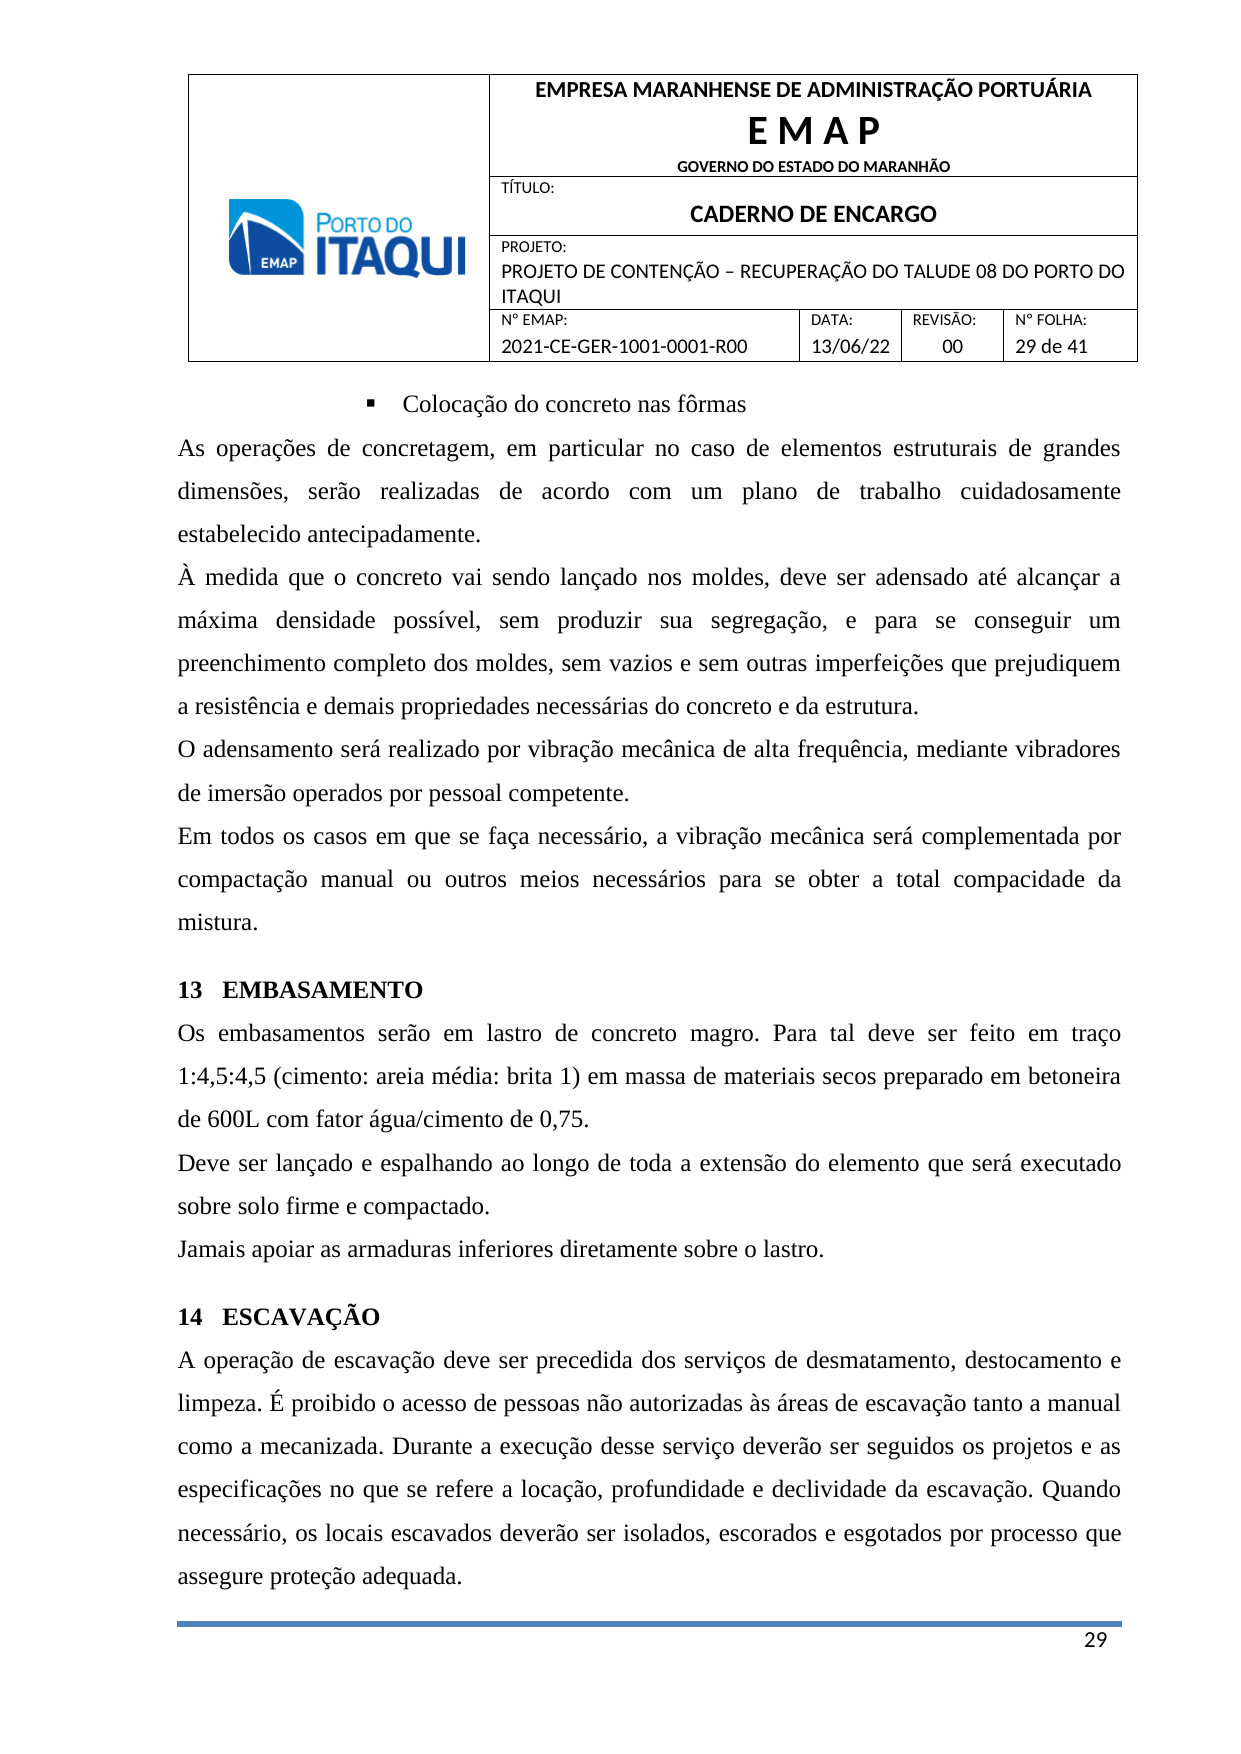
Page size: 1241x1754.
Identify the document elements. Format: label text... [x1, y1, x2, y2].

text Em todos os casos em que se faça necessário, a vibração mecânica será complementada por compactação manual ou outros meios necessários para se obter a total compacidade da mistura. [177, 821, 1122, 936]
text Deve ser lançado e espalhando ao longo de toda a extensão do elemento que será executado sobre solo firme e compactado. [177, 1148, 1122, 1219]
text À medida que o concreto vai sendo lançado nos moldes, deve ser adensado até alcançar a máxima densidade possível, sem produzir sua segregação, e para se conseguir um preenchimento completo dos moldes, sem vazios e sem outras imperfeições que prejudiquem a resistência e demais propriedades necessárias do concreto e da estrutura. [177, 562, 1122, 720]
text As operações de concretagem, em particular no caso de elementos estruturais de grandes dimensões, serão realizadas de acordo com um plano de trabalho cuidadosamente estabelecido antecipadamente. [177, 433, 1122, 548]
text A operação de escavação deve ser precedida dos serviços de desmatamento, destocamento e limpeza. É proibido o acesso de pessoas não autorizadas às áreas de escavação tanto a manual como a mecanizada. Durante a execução desse serviço deverão ser seguidos os projetos e as especificações no que se refere a locação, profundidade e declividade da escavação. Quando necessário, os locais escavados deverão ser isolados, escorados e esgotados por processo que assegure proteção adequada. [177, 1345, 1122, 1589]
text O adensamento será realizado por vibração mecânica de alta frequência, mediante vibradores de imersão operados por pessoal competente. [177, 734, 1122, 806]
picture [229, 199, 465, 278]
subtitle ESCAVAÇÃO [177, 1302, 1122, 1331]
text Jamais apoiar as armaduras inferiores diretamente sobre o lastro. [177, 1234, 1122, 1263]
text Os embasamentos serão em lastro de concreto magro. Para tal deve ser feito em traço 1:4,5:4,5 (cimento: areia média: brita 1) em massa de materiais secos preparado em betoneira de 600L com fator água/cimento de 0,75. [177, 1018, 1122, 1133]
list Colocação do concreto nas fôrmas [365, 389, 1122, 418]
subtitle EMBASAMENTO [177, 975, 1122, 1004]
